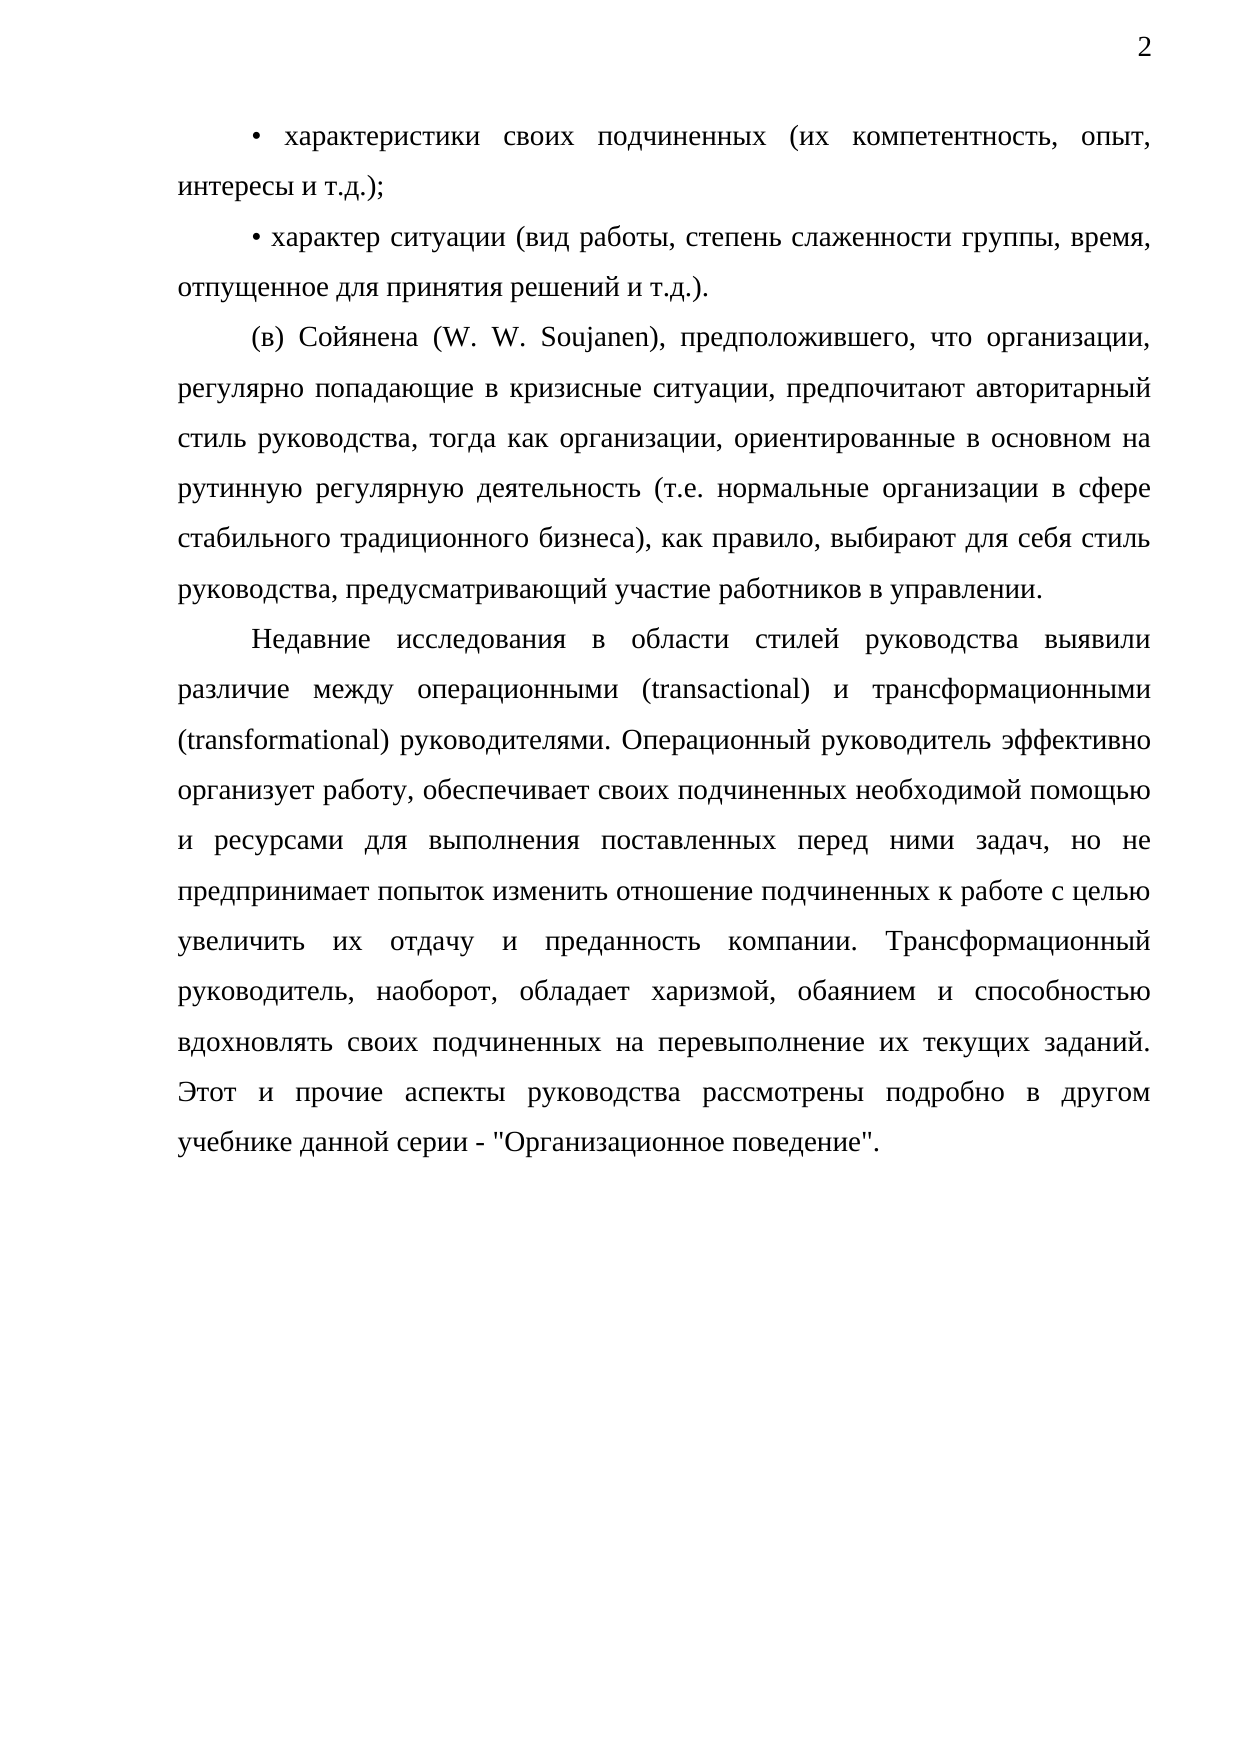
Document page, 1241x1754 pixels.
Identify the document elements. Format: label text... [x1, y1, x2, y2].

text • характеристики своих подчиненных (их компетентность, опыт, интересы и т.д.); [177, 118, 1152, 202]
text • характер ситуации (вид работы, степень слаженности группы, время, отпущенное для принятия решений и т.д.). [177, 219, 1152, 303]
text Недавние исследования в области стилей руководства выявили различие между операционными (transactional) и трансформационными (transformational) руководителями. Операционный руководитель эффективно организует работу, обеспечивает своих подчиненных необходимой помощью и ресурсами для выполнения поставленных перед ними задач, но не предпринимает попыток изменить отношение подчиненных к работе с целью увеличить их отдачу и преданность компании. Трансформационный руководитель, наоборот, обладает харизмой, обаянием и способностью вдохновлять своих подчиненных на перевыполнение их текущих заданий. Этот и прочие аспекты руководства рассмотрены подробно в другом учебнике данной серии - "Организационное поведение". [177, 621, 1152, 1158]
text (в) Сойянена (W. W. Soujanen), предположившего, что организации, регулярно попадающие в кризисные ситуации, предпочитают авторитарный стиль руководства, тогда как организации, ориентированные в основном на рутинную регулярную деятельность (т.е. нормальные организации в сфере стабильного традиционного бизнеса), как правило, выбирают для себя стиль руководства, предусматривающий участие работников в управлении. [177, 319, 1152, 604]
